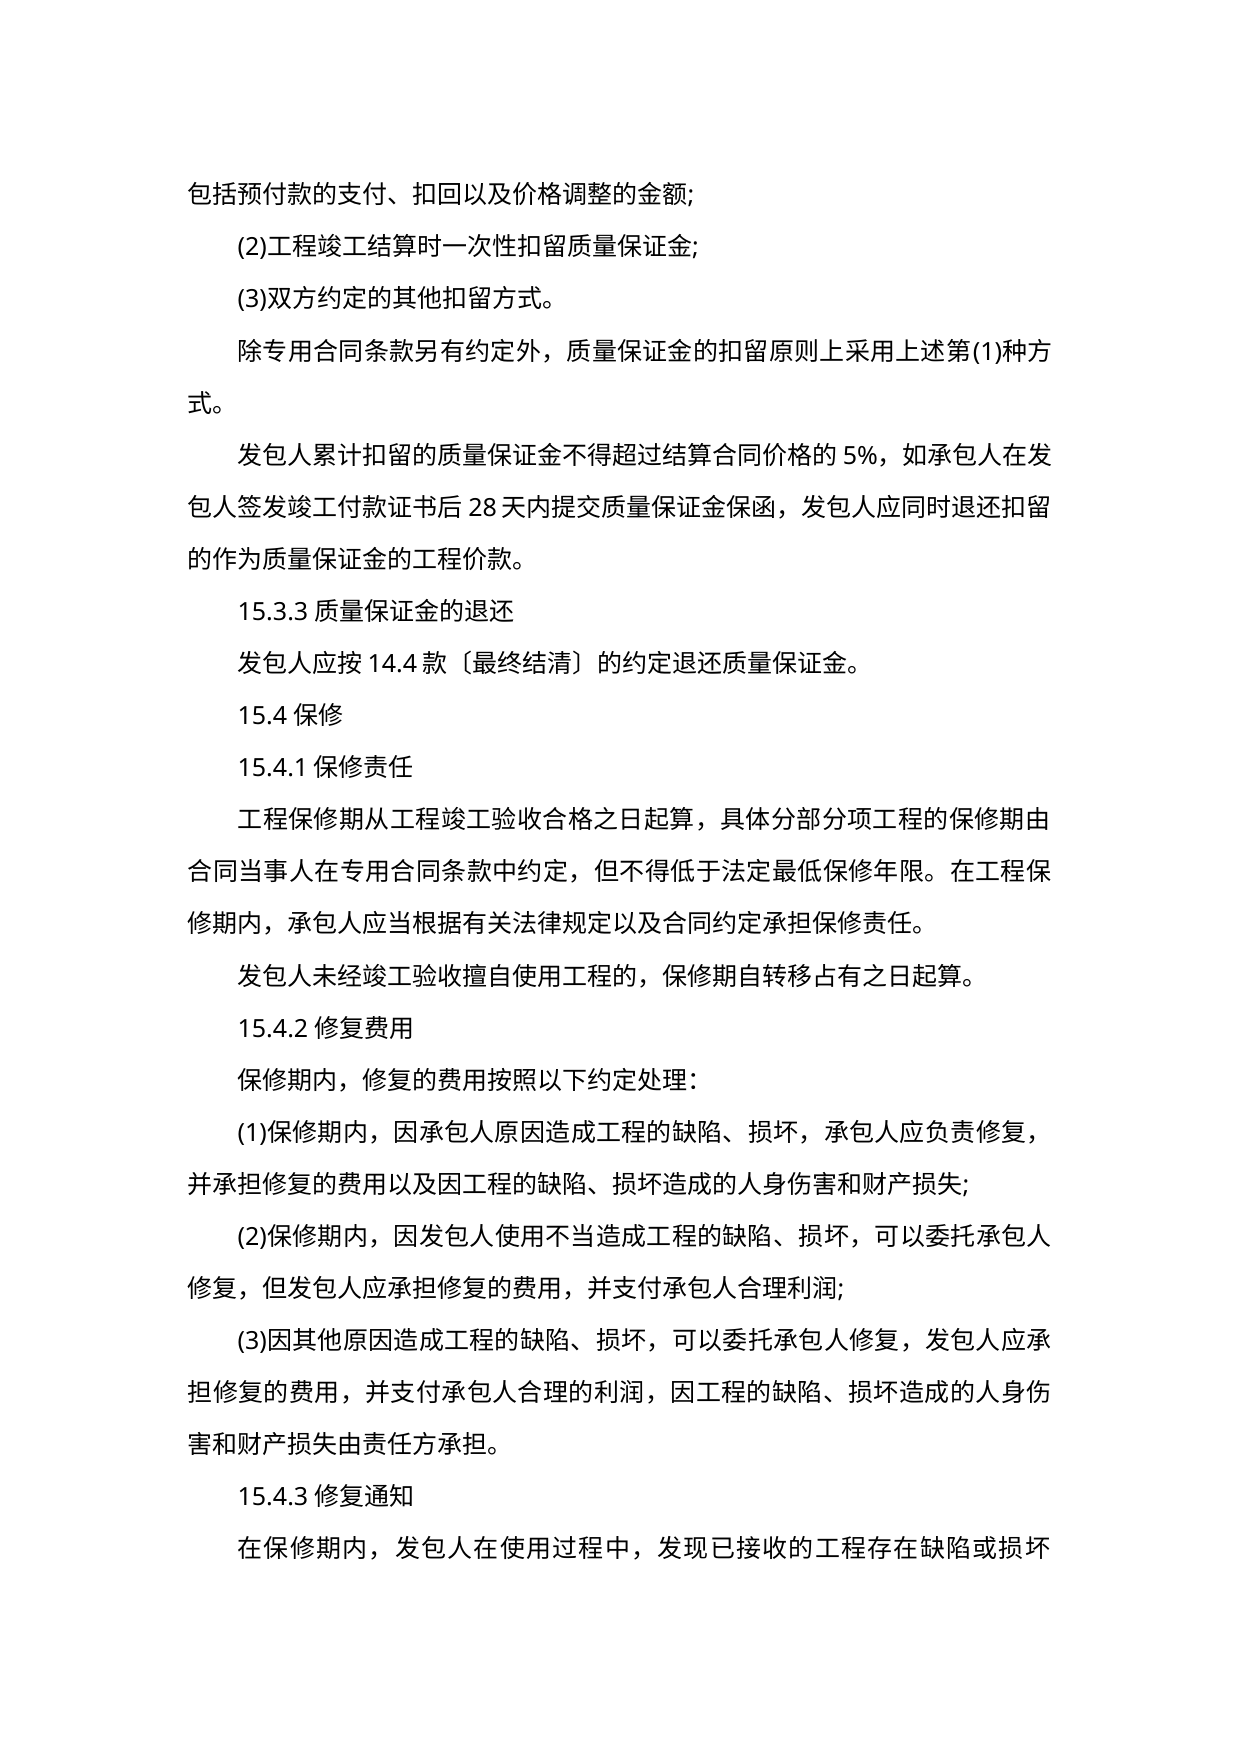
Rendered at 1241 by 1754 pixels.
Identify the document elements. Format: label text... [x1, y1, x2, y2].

text 发包人累计扣留的质量保证金不得超过结算合同价格的5%，如承包人在发包人签发竣工付款证书后28天内提交质量保证金保函，发包人应同时退还扣留的作为质量保证金的工程价款。 [187, 422, 1053, 579]
text 15.4.1保修责任 [187, 735, 1053, 787]
text 保修期内，修复的费用按照以下约定处理： [187, 1047, 1053, 1099]
text 除专用合同条款另有约定外，质量保证金的扣留原则上采用上述第(1)种方式。 [187, 318, 1053, 422]
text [187, 162, 1053, 214]
text 15.3.3 质量保证金的退还 [187, 579, 1053, 631]
text 15.4.3 修复通知 [187, 1464, 1053, 1516]
text (2)保修期内，因发包人使用不当造成工程的缺陷、损坏，可以委托承包人修复，但发包人应承担修复的费用，并支付承包人合理利润; [187, 1204, 1053, 1308]
text (3)双方约定的其他扣留方式。 [187, 266, 1053, 318]
text 发包人应按14.4款〔最终结清〕的约定退还质量保证金。 [187, 631, 1053, 683]
text 15.4 保修 [187, 683, 1053, 735]
text (3)因其他原因造成工程的缺陷、损坏，可以委托承包人修复，发包人应承担修复的费用，并支付承包人合理的利润，因工程的缺陷、损坏造成的人身伤害和财产损失由责任方承担。 [187, 1308, 1053, 1464]
text 15.4.2 修复费用 [187, 995, 1053, 1047]
text 发包人未经竣工验收擅自使用工程的，保修期自转移占有之日起算。 [187, 943, 1053, 995]
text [187, 1516, 1053, 1568]
text 工程保修期从工程竣工验收合格之日起算，具体分部分项工程的保修期由合同当事人在专用合同条款中约定，但不得低于法定最低保修年限。在工程保修期内，承包人应当根据有关法律规定以及合同约定承担保修责任。 [187, 787, 1053, 943]
text (2)工程竣工结算时一次性扣留质量保证金; [187, 214, 1053, 266]
text (1)保修期内，因承包人原因造成工程的缺陷、损坏，承包人应负责修复，并承担修复的费用以及因工程的缺陷、损坏造成的人身伤害和财产损失; [187, 1099, 1053, 1204]
